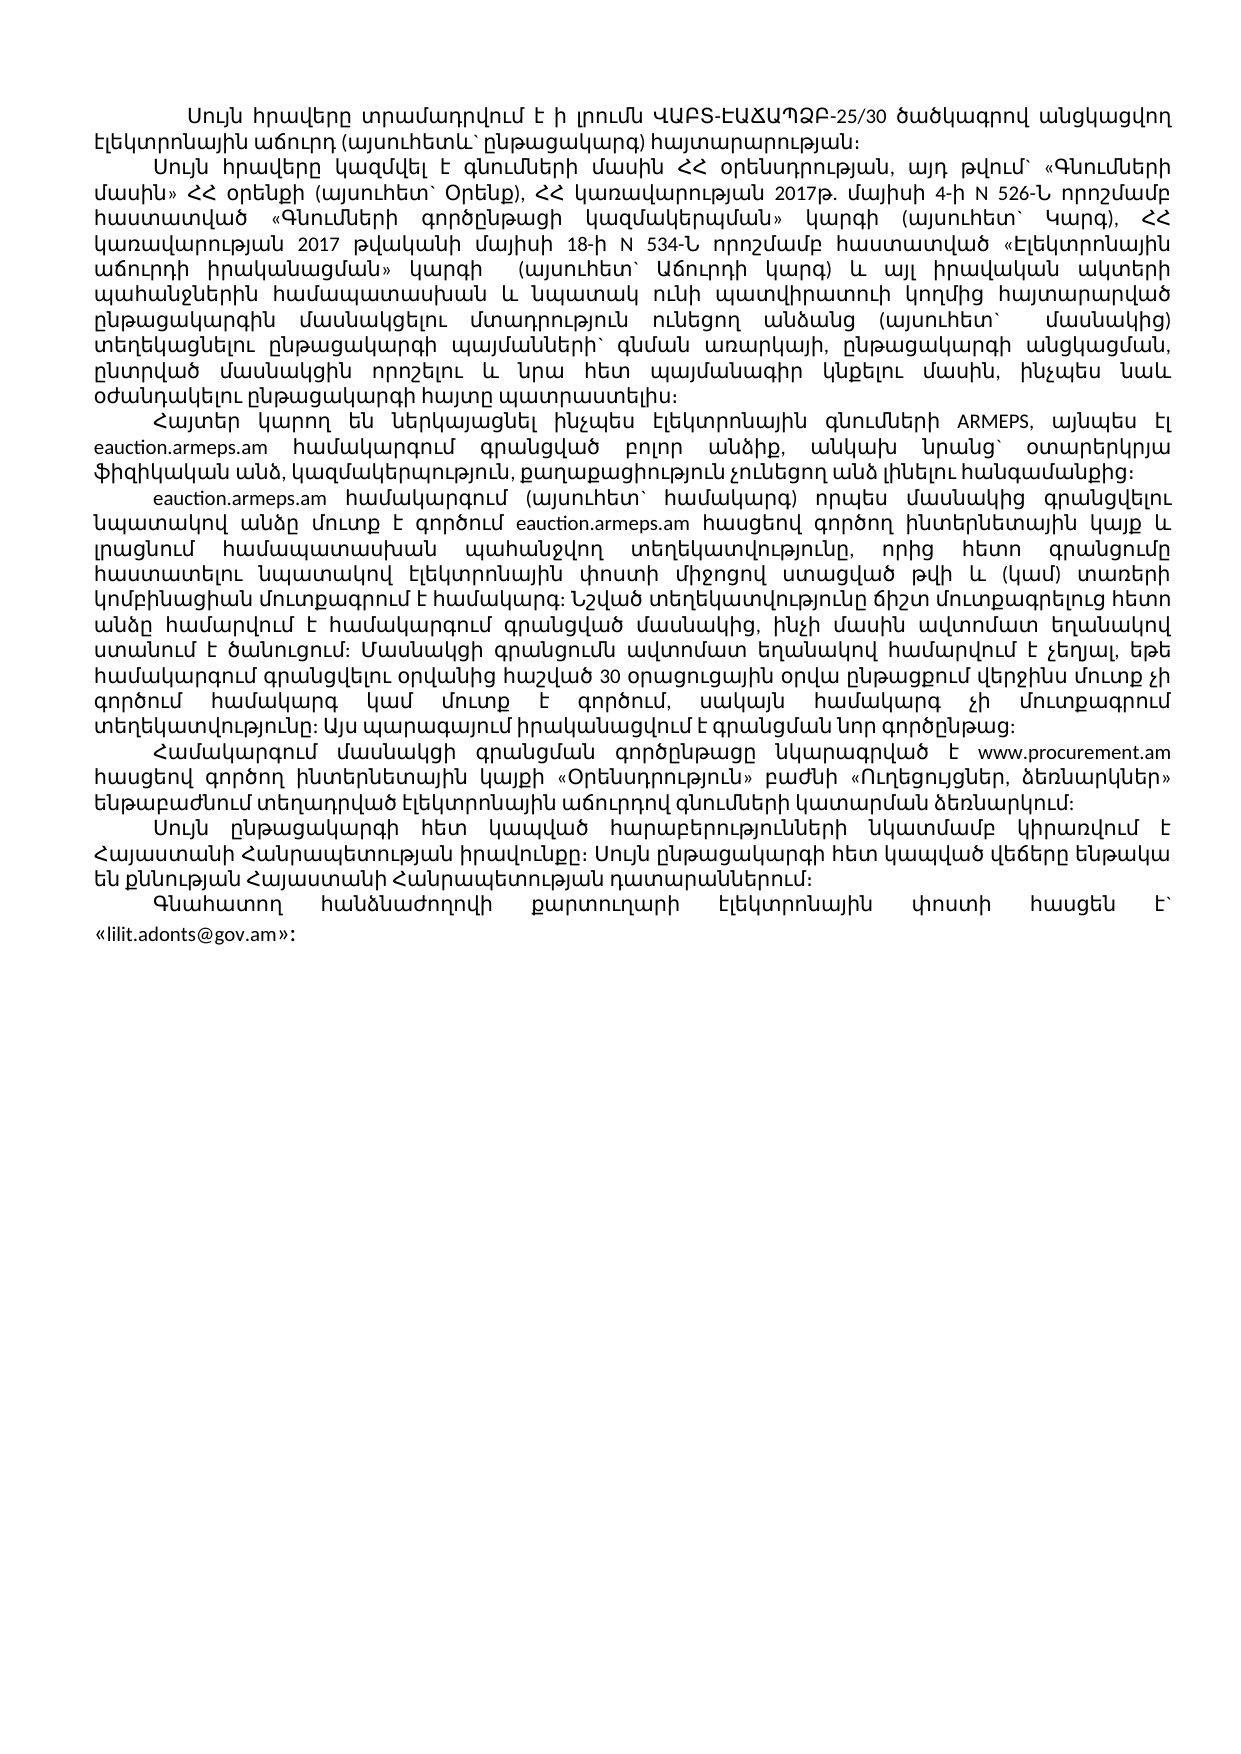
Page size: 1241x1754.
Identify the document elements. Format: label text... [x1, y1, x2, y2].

text Գնահատող հանձնաժողովի քարտուղարի էլեկտրոնային փոստի հասցեն է` «lilit.adonts@gov.am»: [94, 892, 1171, 948]
text eauction.armeps.am համակարգում (այսուհետ` համակարգ) որպես մասնակից գրանցվելու նպատակով անձը մուտք է գործում eauction.armeps.am հասցեով գործող ինտերնետային կայք և լրացնում համապատասխան պահանջվող տեղեկատվությունը, որից հետո գրանցումը հաստատելու նպատակով էլեկտրոնային փոստի միջոցով ստացված թվի և (կամ) տառերի կոմբինացիան մուտքագրում է համակարգ: Նշված տեղեկատվությունը ճիշտ մուտքագրելուց հետո անձը համարվում է համակարգում գրանցված մասնակից, ինչի մասին ավտոմատ եղանակով ստանում է ծանուցում: Մասնակցի գրանցումն ավտոմատ եղանակով համարվում է չեղյալ, եթե համակարգում գրանցվելու օրվանից հաշված 30 օրացուցային օրվա ընթացքում վերջինս մուտք չի գործում համակարգ կամ մուտք է գործում, սակայն համակարգ չի մուտքագրում տեղեկատվությունը: Այս պարագայում իրականացվում է գրանցման նոր գործընթաց: [94, 485, 1171, 739]
text Սույն ընթացակարգի հետ կապված հարաբերությունների նկատմամբ կիրառվում է Հայաստանի Հանրապետության իրավունքը։ Սույն ընթացակարգի հետ կապված վեճերը ենթակա են քննության Հայաստանի Հանրապետության դատարաններում։ [94, 815, 1171, 892]
text Հայտեր կարող են ներկայացնել ինչպես էլեկտրոնային գնումների ARMEPS, այնպես էլ eauction.armeps.am համակարգում գրանցված բոլոր անձիք, անկախ նրանց` օտարերկրյա ֆիզիկական անձ, կազմակերպություն, քաղաքացիություն չունեցող անձ լինելու հանգամանքից։ [94, 409, 1171, 485]
text Համակարգում մասնակցի գրանցման գործընթացը նկարագրված է www.procurement.am հասցեով գործող ինտերնետային կայքի «Օրենսդրություն» բաժնի «Ուղեցույցներ, ձեռնարկներ» ենթաբաժնում տեղադրված էլեկտրոնային աճուրդով գնումների կատարման ձեռնարկում: [94, 739, 1171, 815]
text Սույն հրավերը տրամադրվում է ի լրումն ՎԱԲՏ-ԷԱՃԱՊՁԲ-25/30 ծածկագրով անցկացվող էլեկտրոնային աճուրդ (այսուհետև` ընթացակարգ) հայտարարության։ [94, 104, 1171, 154]
text Սույն հրավերը կազմվել է գնումների մասին ՀՀ օրենսդրության, այդ թվում` «Գնումների մասին» ՀՀ օրենքի (այսուհետ` Օրենք), ՀՀ կառավարության 2017թ. մայիսի 4-ի N 526-Ն որոշմամբ հաստատված «Գնումների գործընթացի կազմակերպման» կարգի (այսուհետ` Կարգ), ՀՀ կառավարության 2017 թվականի մայիսի 18-ի N 534-Ն որոշմամբ հաստատված «Էլեկտրոնային աճուրդի իրականացման» կարգի (այսուհետ` Աճուրդի կարգ) և այլ իրավական ակտերի պահանջներին համապատասխան և նպատակ ունի պատվիրատուի կողմից հայտարարված ընթացակարգին մասնակցելու մտադրություն ունեցող անձանց (այսուհետ` մասնակից) տեղեկացնելու ընթացակարգի պայմանների` գնման առարկայի, ընթացակարգի անցկացման, ընտրված մասնակցին որոշելու և նրա հետ պայմանագիր կնքելու մասին, ինչպես նաև օժանդակելու ընթացակարգի հայտը պատրաստելիս։ [94, 154, 1171, 409]
